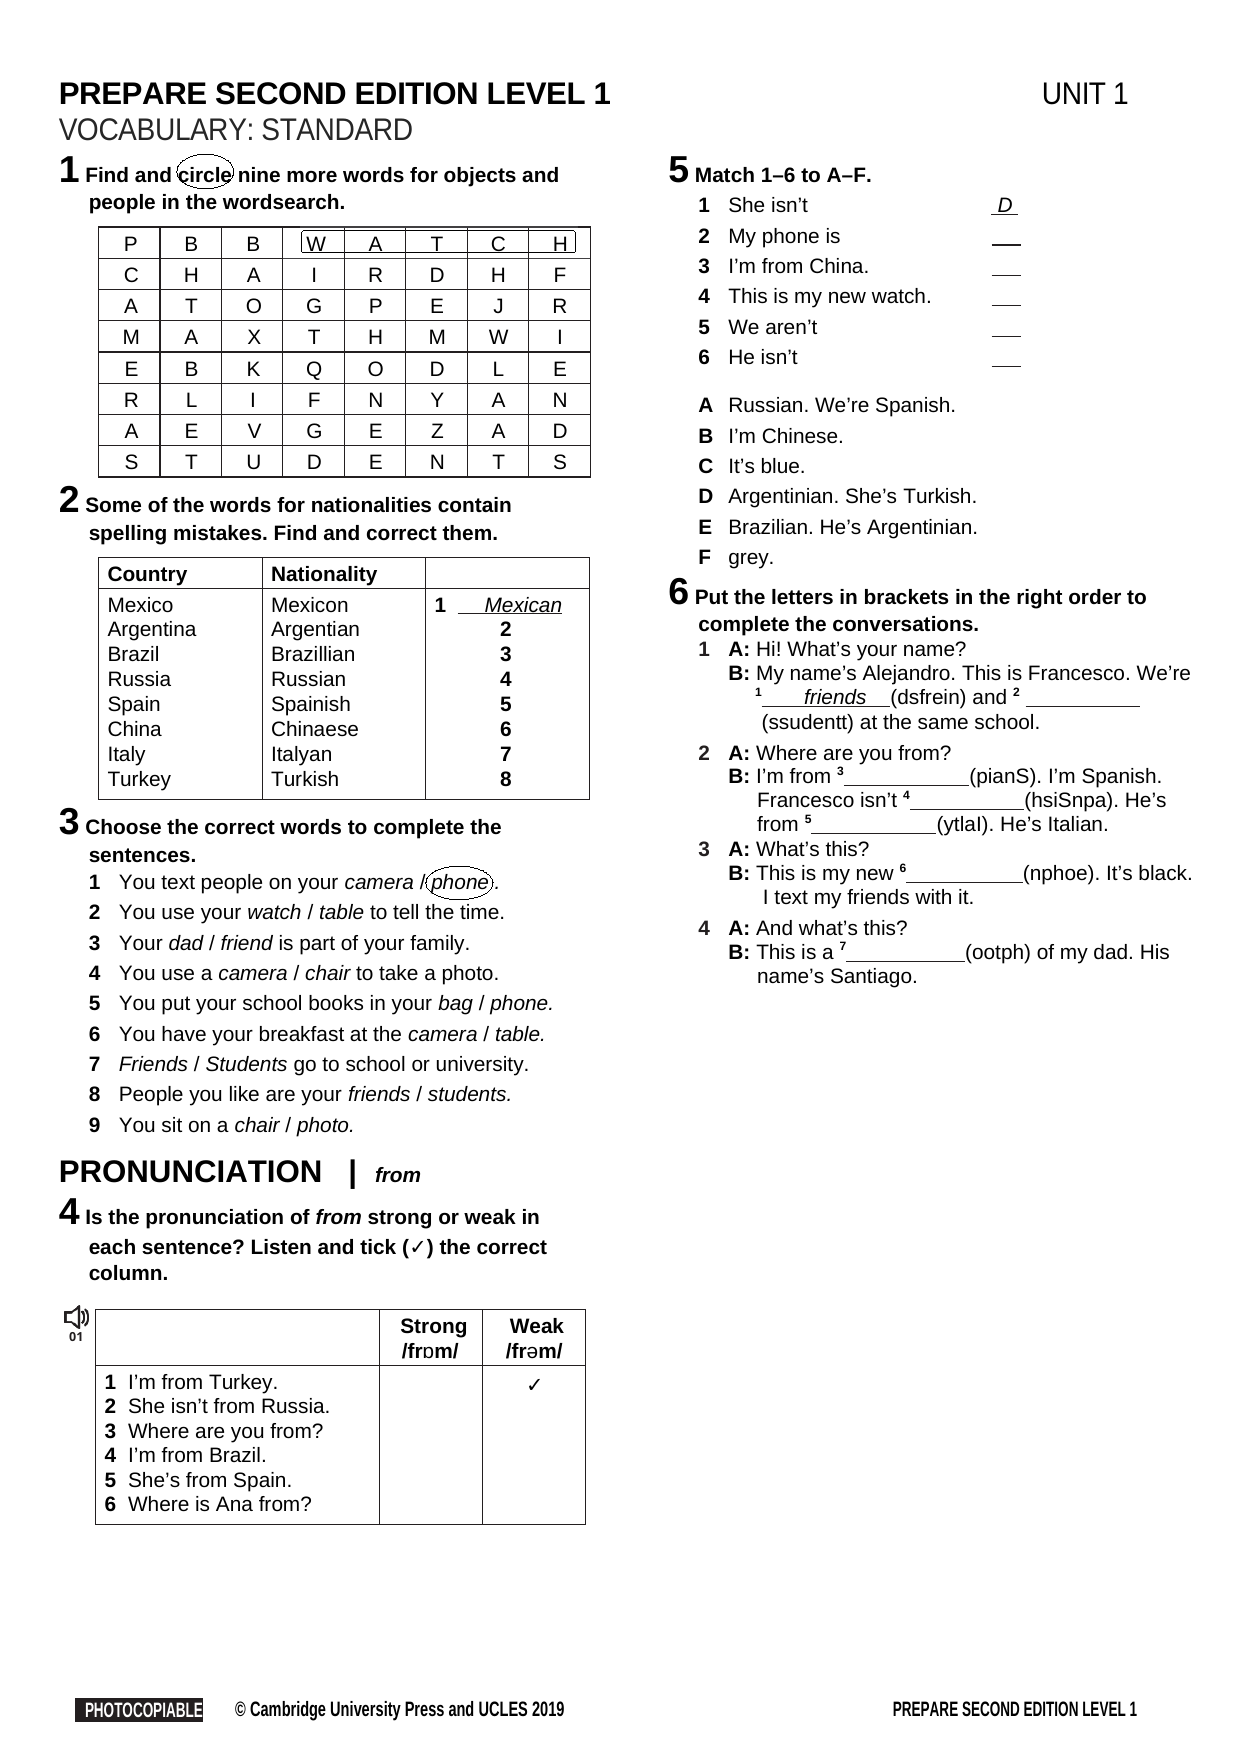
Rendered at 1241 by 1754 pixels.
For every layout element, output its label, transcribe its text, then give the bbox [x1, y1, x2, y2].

table_cell A [161, 321, 221, 351]
table_cell S [529, 446, 590, 476]
table_cell S [99, 446, 159, 476]
table_header C [468, 228, 528, 258]
table_cell Russia [99, 668, 262, 693]
table_cell E [345, 446, 405, 476]
table_cell K [222, 353, 282, 383]
table_cell J [468, 290, 528, 320]
table_cell B [161, 353, 221, 383]
table_cell M [406, 321, 467, 351]
table_cell Spain [99, 693, 262, 718]
list Your dad / friend is part of your family. [88, 930, 593, 954]
table_cell F [529, 259, 590, 289]
table_cell T [468, 446, 528, 476]
table_header [426, 558, 589, 588]
table_header Nationality [263, 558, 425, 588]
table_cell A [222, 259, 282, 289]
table_cell R [529, 290, 590, 320]
table_cell F [283, 384, 344, 414]
list We aren’t [698, 314, 1203, 338]
table_cell Argentian [263, 618, 425, 643]
table_cell 5 [426, 693, 589, 718]
list A: What’s this? B: This is my new 6 (nphoe). It’s black. I text my friends with it. [698, 837, 1203, 909]
table_cell 4 [426, 668, 589, 693]
list He isn’t [698, 345, 1203, 369]
table_cell E [345, 415, 405, 445]
table_cell 2 [426, 618, 589, 643]
table_cell H [468, 259, 528, 289]
table_cell E [99, 353, 159, 383]
table_cell M [99, 321, 159, 351]
table_cell N [345, 384, 405, 414]
subtitle 6 Put the letters in brackets in the right order to complete the conversations. [668, 569, 1203, 636]
list A: Hi! What’s your name? B: My name’s Alejandro. This is Francesco. We’re 1 friends (dsfrein) and 2 [698, 637, 1203, 709]
table_cell Chinaese [263, 718, 425, 743]
list I’m from China. [698, 254, 1203, 278]
table_header B [161, 228, 221, 258]
text (ssudentt) at the same school. [698, 709, 1203, 733]
list Brazilian. He’s Argentinian. [698, 515, 1203, 539]
table_cell R [345, 259, 405, 289]
text PRONUNCIATION | from [58, 1153, 593, 1189]
table_cell I’m from Turkey. She isn’t from Russia. Where are you from? I’m from Brazil. She’s from Spain. Where is Ana from? [96, 1366, 379, 1523]
table_header Country [99, 558, 262, 588]
list grey. [698, 545, 1203, 569]
table_cell ✓ [483, 1366, 585, 1523]
list I’m Chinese. [698, 423, 1203, 447]
table_cell C [99, 259, 159, 289]
table_cell N [406, 446, 467, 476]
table_cell A [468, 415, 528, 445]
table_cell A [468, 384, 528, 414]
table_cell 7 [426, 743, 589, 768]
picture [64, 1305, 89, 1329]
list You put your school books in your bag / phone. [88, 991, 593, 1015]
list My phone is [698, 223, 1203, 247]
table_cell Turkey [99, 768, 262, 798]
table_cell T [283, 321, 344, 351]
table_cell Spainish [263, 693, 425, 718]
table_cell A [99, 290, 159, 320]
table_cell E [406, 290, 467, 320]
table_cell 1 Mexican [426, 589, 589, 618]
table_cell D [406, 353, 467, 383]
table_cell X [222, 321, 282, 351]
text 3 Choose the correct words to complete the sentences. [58, 799, 593, 867]
table_header H [529, 228, 577, 258]
list Russian. We’re Spanish. [698, 393, 1203, 417]
list A: And what’s this? B: This is a 7 (ootph) of my dad. His name’s Santiago. [698, 916, 1203, 987]
table_cell O [345, 353, 405, 383]
list Argentinian. She’s Turkish. [698, 484, 1203, 508]
table_header B [222, 228, 282, 258]
table_cell T [161, 290, 221, 320]
table_header A [345, 228, 405, 258]
table_cell I [529, 321, 590, 351]
list She isn’t D [698, 193, 1203, 217]
table_cell T [161, 446, 221, 476]
text 4 Is the pronunciation of from strong or weak in each sentence? Listen and tick (✓) the correct column. [58, 1189, 593, 1285]
list Friends / Students go to school or university. [88, 1052, 593, 1076]
text 1 Find and circle nine more words for objects and people in the wordsearch. [58, 147, 593, 214]
subtitle 5 Match 1–6 to A–F. [668, 147, 1203, 190]
table_header W [300, 228, 344, 258]
table_header Strong /frɒm/ [380, 1310, 482, 1365]
table_cell D [283, 446, 344, 476]
table_header T [406, 228, 467, 258]
list You use a camera / chair to take a photo. [88, 961, 593, 985]
table_cell China [99, 718, 262, 743]
table_cell Italyan [263, 743, 425, 768]
table_cell N [529, 384, 590, 414]
table_cell L [161, 384, 221, 414]
table_cell E [161, 415, 221, 445]
table_cell Q [283, 353, 344, 383]
table_cell Turkish [263, 768, 425, 798]
table_header [96, 1310, 379, 1365]
list You sit on a chair / photo. [88, 1113, 593, 1137]
table_cell Russian [263, 668, 425, 693]
table_cell D [406, 259, 467, 289]
table_cell Mexicon [263, 589, 425, 618]
list This is my new watch. [698, 284, 1203, 308]
table_cell Italy [99, 743, 262, 768]
table_cell P [345, 290, 405, 320]
table_cell Y [406, 384, 467, 414]
table_cell Z [406, 415, 467, 445]
table_cell G [283, 415, 344, 445]
table_cell R [99, 384, 159, 414]
table_cell A [99, 415, 159, 445]
table_header [283, 228, 299, 258]
table_cell G [283, 290, 344, 320]
table_cell I [283, 259, 344, 289]
table_cell Brazil [99, 643, 262, 668]
table_cell D [529, 415, 590, 445]
table_cell E [529, 353, 590, 383]
table_header [578, 228, 590, 258]
table_header P [99, 228, 159, 258]
table_cell 8 [426, 768, 589, 798]
text 2 Some of the words for nationalities contain spelling mistakes. Find and correct them. [58, 477, 593, 544]
table_cell Mexico [99, 589, 262, 618]
table_cell [380, 1366, 482, 1523]
table_cell 6 [426, 718, 589, 743]
list A: Where are you from? B: I’m from 3 (pianS). I’m Spanish. Francesco isn’t 4 (hsiSnpa). He’s from 5 (ytlaI). He’s Italian. [698, 740, 1203, 836]
table_cell O [222, 290, 282, 320]
list You text people on your camera / phone . [88, 869, 593, 893]
table_cell H [345, 321, 405, 351]
table_cell H [161, 259, 221, 289]
list People you like are your friends / students. [88, 1082, 593, 1106]
table_cell Brazillian [263, 643, 425, 668]
list You have your breakfast at the camera / table. [88, 1021, 593, 1045]
table_header Weak /frəm/ [483, 1310, 585, 1365]
list It’s blue. [698, 454, 1203, 478]
table_cell W [468, 321, 528, 351]
table_cell L [468, 353, 528, 383]
table_cell U [222, 446, 282, 476]
table_cell I [222, 384, 282, 414]
table_cell V [222, 415, 282, 445]
table_cell 3 [426, 643, 589, 668]
table_cell Argentina [99, 618, 262, 643]
list You use your watch / table to tell the time. [88, 900, 593, 924]
